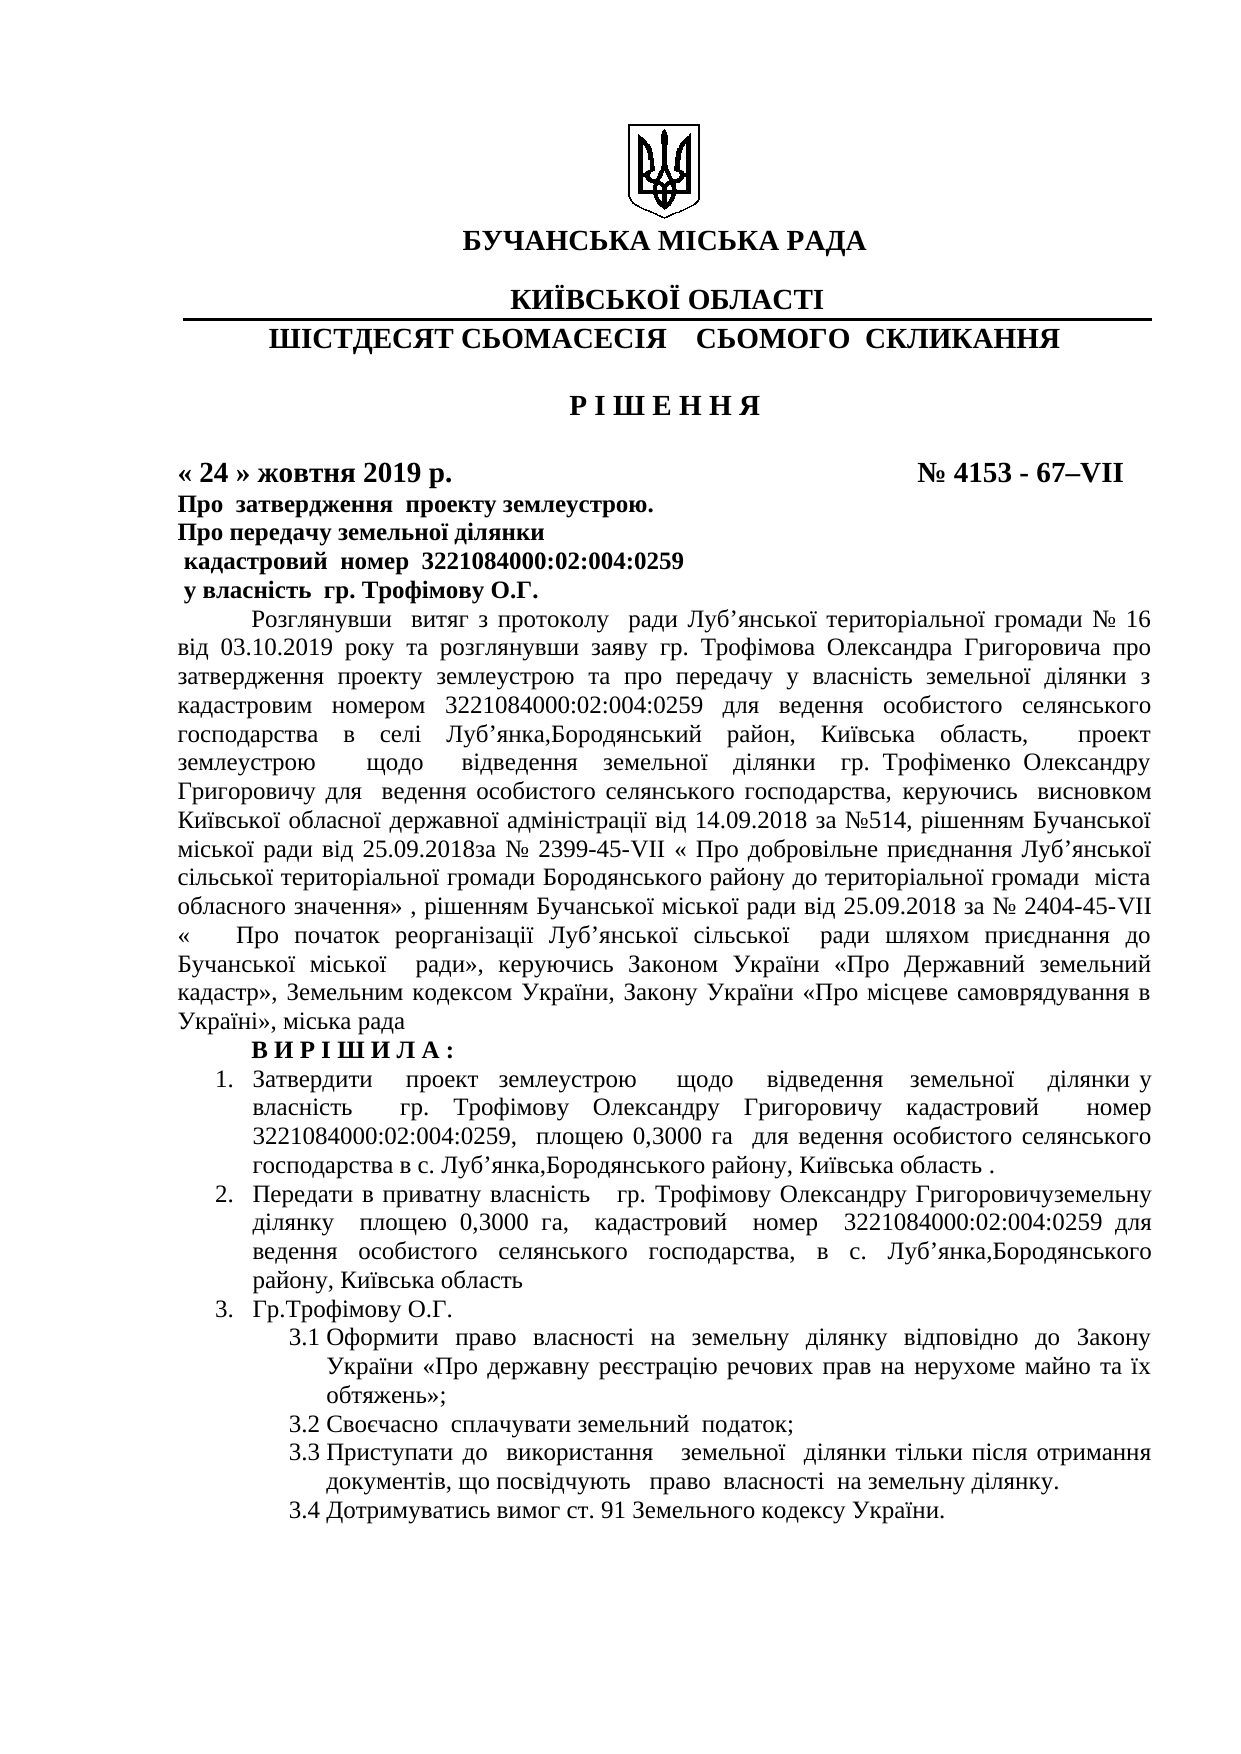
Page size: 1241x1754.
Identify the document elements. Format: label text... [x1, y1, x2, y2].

text у власність гр. Трофімову О.Г. [177, 575, 1152, 604]
list Дотримуватись вимог ст. 91 Земельного кодексу України. [288, 1495, 1152, 1524]
text кадастровий номер 3221084000:02:004:0259 [177, 546, 1152, 575]
list Оформити право власності на земельну ділянку відповідно до Закону України «Про державну реєстрацію речових прав на нерухоме майно та їх обтяжень»; [288, 1322, 1152, 1409]
text Розглянувши витяг з протоколу ради Луб’янської територіальної громади № 16 від 03.10.2019 року та розглянувши заяву гр. Трофімова Олександра Григоровича про затвердження проекту землеустрою та про передачу у власність земельної ділянки з кадастровим номером 3221084000:02:004:0259 для ведення особистого селянського господарства в селі Луб’янка,Бородянський район, Київська область, проект землеустрою щодо відведення земельної ділянки гр. Трофіменко Олександру Григоровичу для ведення особистого селянського господарства, керуючись висновком Київської обласної державної адміністрації від 14.09.2018 за №514, рішенням Бучанської міської ради від 25.09.2018за № 2399-45-VІІ « Про добровільне приєднання Луб’янської сільської територіальної громади Бородянського району до територіальної громади міста обласного значення» , рішенням Бучанської міської ради від 25.09.2018 за № 2404-45-VІІ « Про початок реорганізації Луб’янської сільської ради шляхом приєднання до Бучанської міської ради», керуючись Законом України «Про Державний земельний кадастр», Земельним кодексом України, Закону України «Про місцеве самоврядування в Україні», міська рада [177, 604, 1152, 1035]
text Р І Ш Е Н Н Я [177, 388, 1152, 422]
list Приступати до використання земельної ділянки тільки після отримання документів, що посвідчують право власності на земельну ділянку. [288, 1437, 1152, 1495]
list Затвердити проект землеустрою щодо відведення земельної ділянки у власність гр. Трофімову Олександру Григоровичу кадастровий номер 3221084000:02:004:0259, площею 0,3000 га для ведення особистого селянського господарства в с. Луб’янка,Бородянського району, Київська область . [215, 1064, 1152, 1179]
text БУЧАНСЬКА МІСЬКА РАДА [177, 223, 1152, 256]
text Про затвердження проекту землеустрою. [177, 489, 1152, 517]
text ШІСТДЕСЯТ СЬОМАСЕСІЯ СЬОМОГО СКЛИКАННЯ [177, 321, 1152, 354]
list Передати в приватну власність гр. Трофімову Олександру Григоровичуземельну ділянку площею 0,3000 га, кадастровий номер 3221084000:02:004:0259 для ведення особистого селянського господарства, в с. Луб’янка,Бородянського району, Київська область [215, 1179, 1152, 1294]
list Своєчасно сплачувати земельний податок; [288, 1409, 1152, 1437]
list Гр.Трофімову О.Г. [215, 1294, 1152, 1322]
text Про передачу земельної ділянки [177, 517, 1152, 546]
text КИЇВСЬКОЇ ОБЛАСТІ [183, 282, 1152, 318]
text В И Р І Ш И Л А : [177, 1035, 1152, 1064]
text « 24 » жовтня 2019 р. № 4153 - 67–VІІ [177, 455, 1152, 489]
